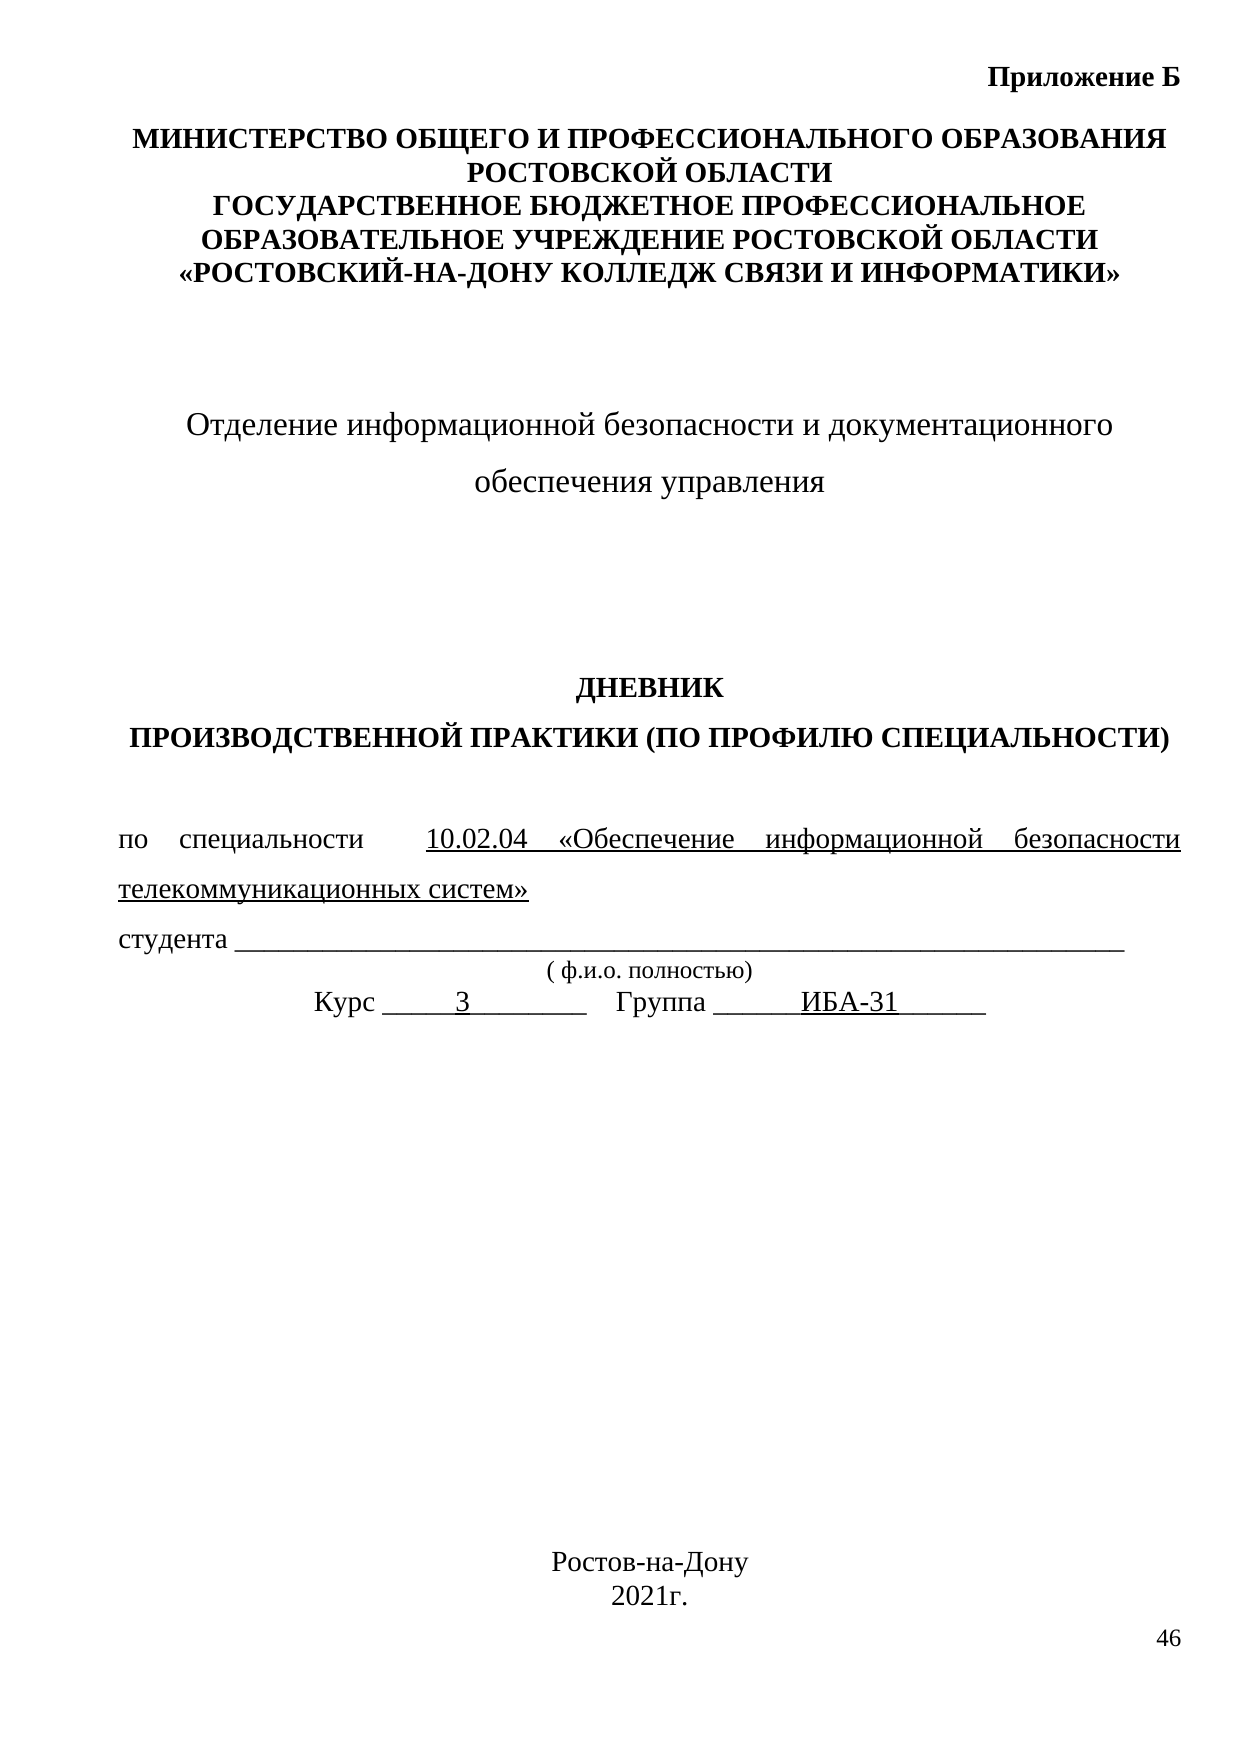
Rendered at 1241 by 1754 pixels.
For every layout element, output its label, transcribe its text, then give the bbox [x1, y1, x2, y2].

text Отделение информационной безопасности и документационного обеспечения управления [118, 404, 1181, 500]
text ДНЕВНИК [118, 670, 1181, 703]
text МИНИСТЕРСТВО ОБЩЕГО И ПРОФЕССИОНАЛЬНОГО ОБРАЗОВАНИЯ [118, 121, 1181, 155]
text ПРОИЗВОДСТВЕННОЙ ПРАКТИКИ (ПО ПРОФИЛЮ СПЕЦИАЛЬНОСТИ) [118, 720, 1181, 754]
text «РОСТОВСКИЙ-НА-ДОНУ КОЛЛЕДЖ СВЯЗИ И ИНФОРМАТИКИ» [118, 256, 1181, 289]
text Курс _____3________ Группа ______ИБА-31______ [118, 984, 1181, 1017]
subtitle Приложение Б [118, 59, 1181, 93]
text по специальности 10.02.04 «Обеспечение информационной безопасности телекоммуникационных систем» [118, 821, 1181, 905]
text ( ф.и.о. полностью) [118, 955, 1181, 984]
text студента _____________________________________________________________ [118, 922, 1181, 955]
text ГОСУДАРСТВЕННОЕ БЮДЖЕТНОЕ ПРОФЕССИОНАЛЬНОЕ ОБРАЗОВАТЕЛЬНОЕ УЧРЕЖДЕНИЕ РОСТОВСКОЙ ОБЛАСТИ [118, 188, 1181, 256]
text Ростов-на-Дону [118, 1544, 1181, 1578]
text 2021г. [118, 1578, 1181, 1612]
text РОСТОВСКОЙ ОБЛАСТИ [118, 155, 1181, 188]
